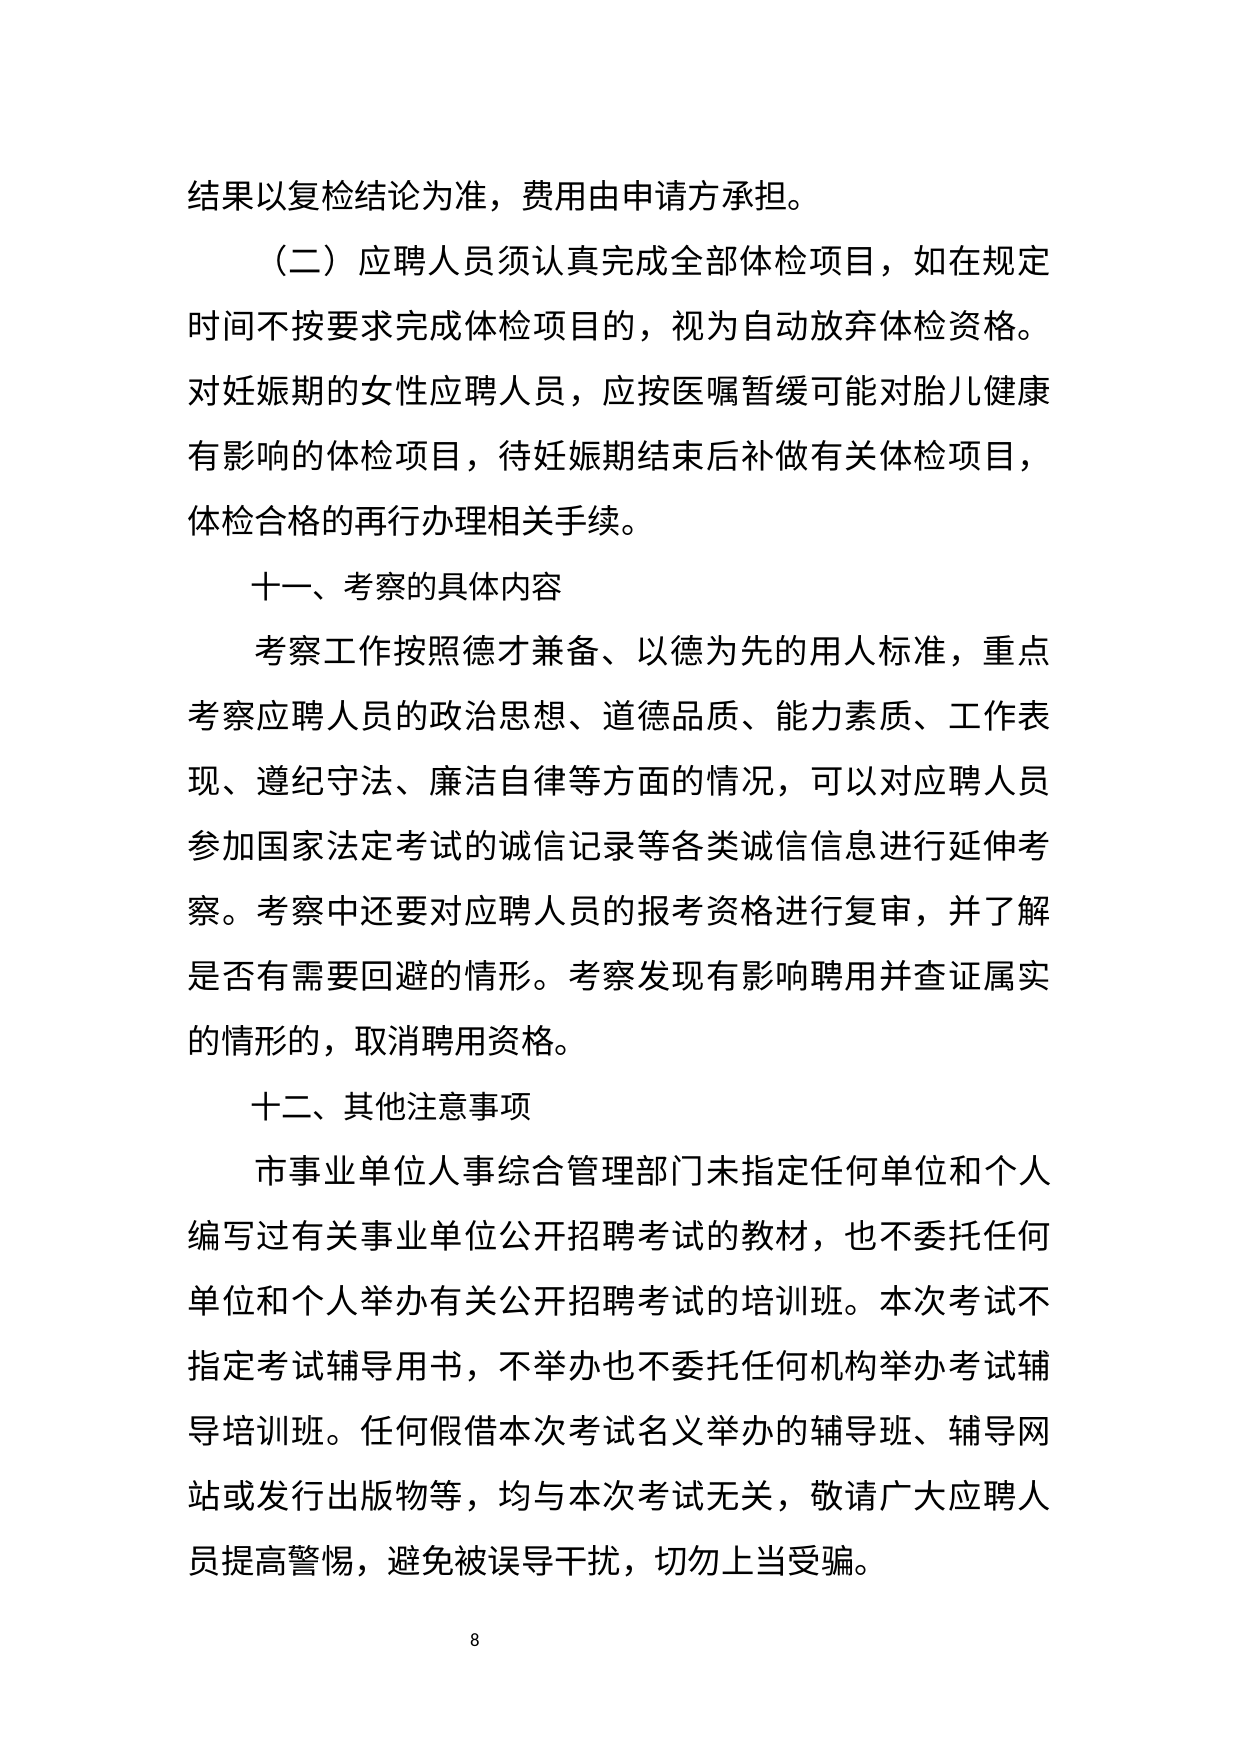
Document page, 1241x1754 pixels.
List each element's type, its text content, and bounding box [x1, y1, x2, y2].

text 十二、其他注意事项 [187, 1072, 1053, 1137]
text 市事业单位人事综合管理部门未指定任何单位和个人编写过有关事业单位公开招聘考试的教材，也不委托任何单位和个人举办有关公开招聘考试的培训班。本次考试不指定考试辅导用书，不举办也不委托任何机构举办考试辅导培训班。任何假借本次考试名义举办的辅导班、辅导网站或发行出版物等，均与本次考试无关，敬请广大应聘人员提高警惕，避免被误导干扰，切勿上当受骗。 [187, 1137, 1053, 1592]
text 考察工作按照德才兼备、以德为先的用人标准，重点考察应聘人员的政治思想、道德品质、能力素质、工作表现、遵纪守法、廉洁自律等方面的情况，可以对应聘人员参加国家法定考试的诚信记录等各类诚信信息进行延伸考察。考察中还要对应聘人员的报考资格进行复审，并了解是否有需要回避的情形。考察发现有影响聘用并查证属实的情形的，取消聘用资格。 [187, 617, 1053, 1072]
text （二）应聘人员须认真完成全部体检项目，如在规定时间不按要求完成体检项目的，视为自动放弃体检资格。对妊娠期的女性应聘人员，应按医嘱暂缓可能对胎儿健康有影响的体检项目，待妊娠期结束后补做有关体检项目，体检合格的再行办理相关手续。 [187, 227, 1053, 552]
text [187, 162, 1053, 227]
text 十一、考察的具体内容 [187, 552, 1053, 617]
